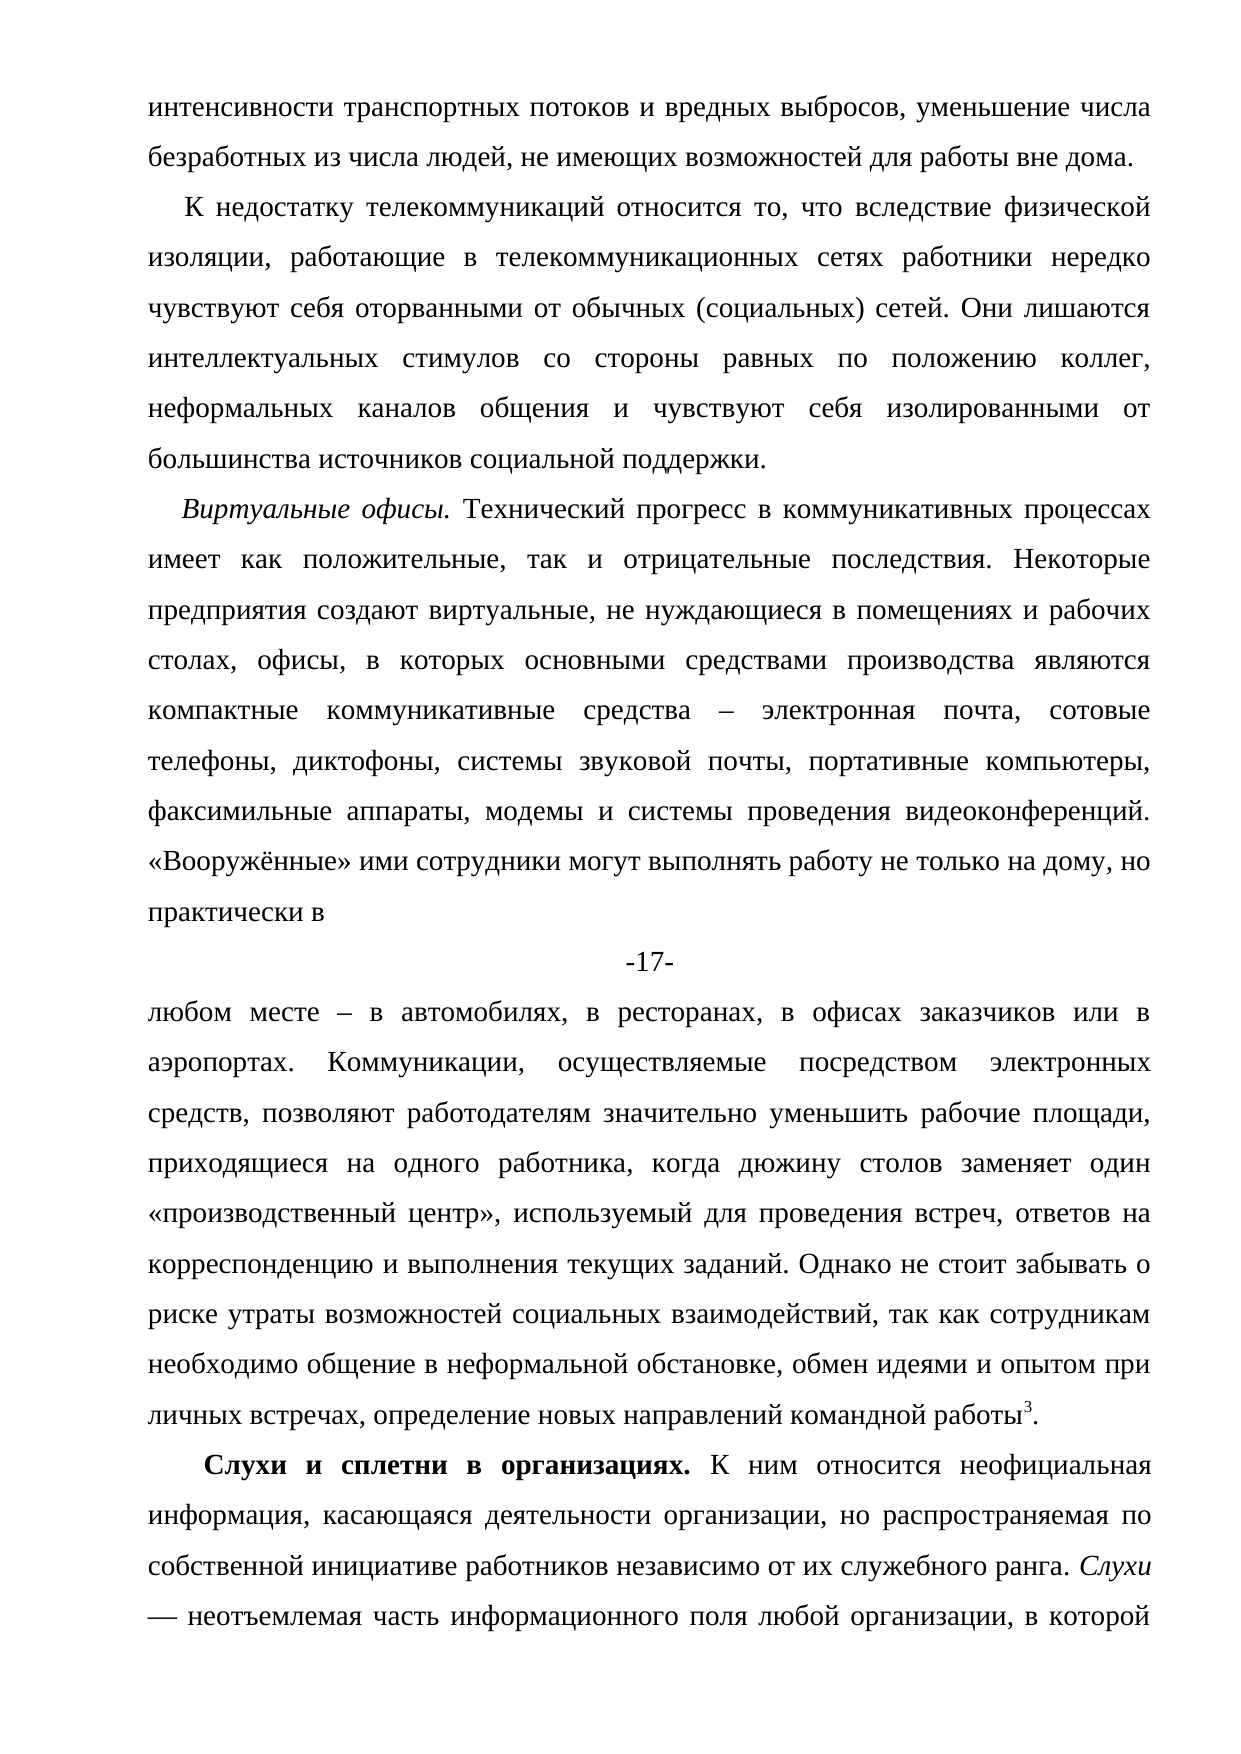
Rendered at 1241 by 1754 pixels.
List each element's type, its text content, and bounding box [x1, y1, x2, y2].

text любом месте – в автомобилях, в ресторанах, в офисах заказчиков или в аэропортах. Коммуникации, осуществляемые посредством электронных средств, позволяют работодателям значительно уменьшить рабочие площади, приходящиеся на одного работника, когда дюжину столов заменяет один «производственный центр», используемый для проведения встреч, ответов на корреспонденцию и выполнения текущих заданий. Однако не стоит забывать о риске утраты возможностей социальных взаимодействий, так как сотрудникам необходимо общение в неформальной обстановке, обмен идеями и опытом при личных встречах, определение новых направлений командной работы3. [148, 994, 1152, 1430]
text К недостатку телекоммуникаций относится то, что вследствие физической изоляции, работающие в телекоммуникационных сетях работники нередко чувствуют себя оторванными от обычных (социальных) сетей. Они лишаются интеллектуальных стимулов со стороны равных по положению коллег, неформальных каналов общения и чувствуют себя изолированными от большинства источников социальной поддержки. [148, 189, 1152, 474]
text -17- [148, 944, 1152, 977]
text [148, 89, 1152, 172]
text Виртуальные офисы. Технический прогресс в коммуникативных процессах имеет как положительные, так и отрицательные последствия. Некоторые предприятия создают виртуальные, не нуждающиеся в помещениях и рабочих столах, офисы, в которых основными средствами производства являются компактные коммуникативные средства – электронная почта, сотовые телефоны, диктофоны, системы звуковой почты, портативные компьютеры, факсимильные аппараты, модемы и системы проведения видеоконференций. «Вооружённые» ими сотрудники могут выполнять работу не только на дому, но практически в [148, 491, 1152, 927]
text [148, 1447, 1152, 1632]
